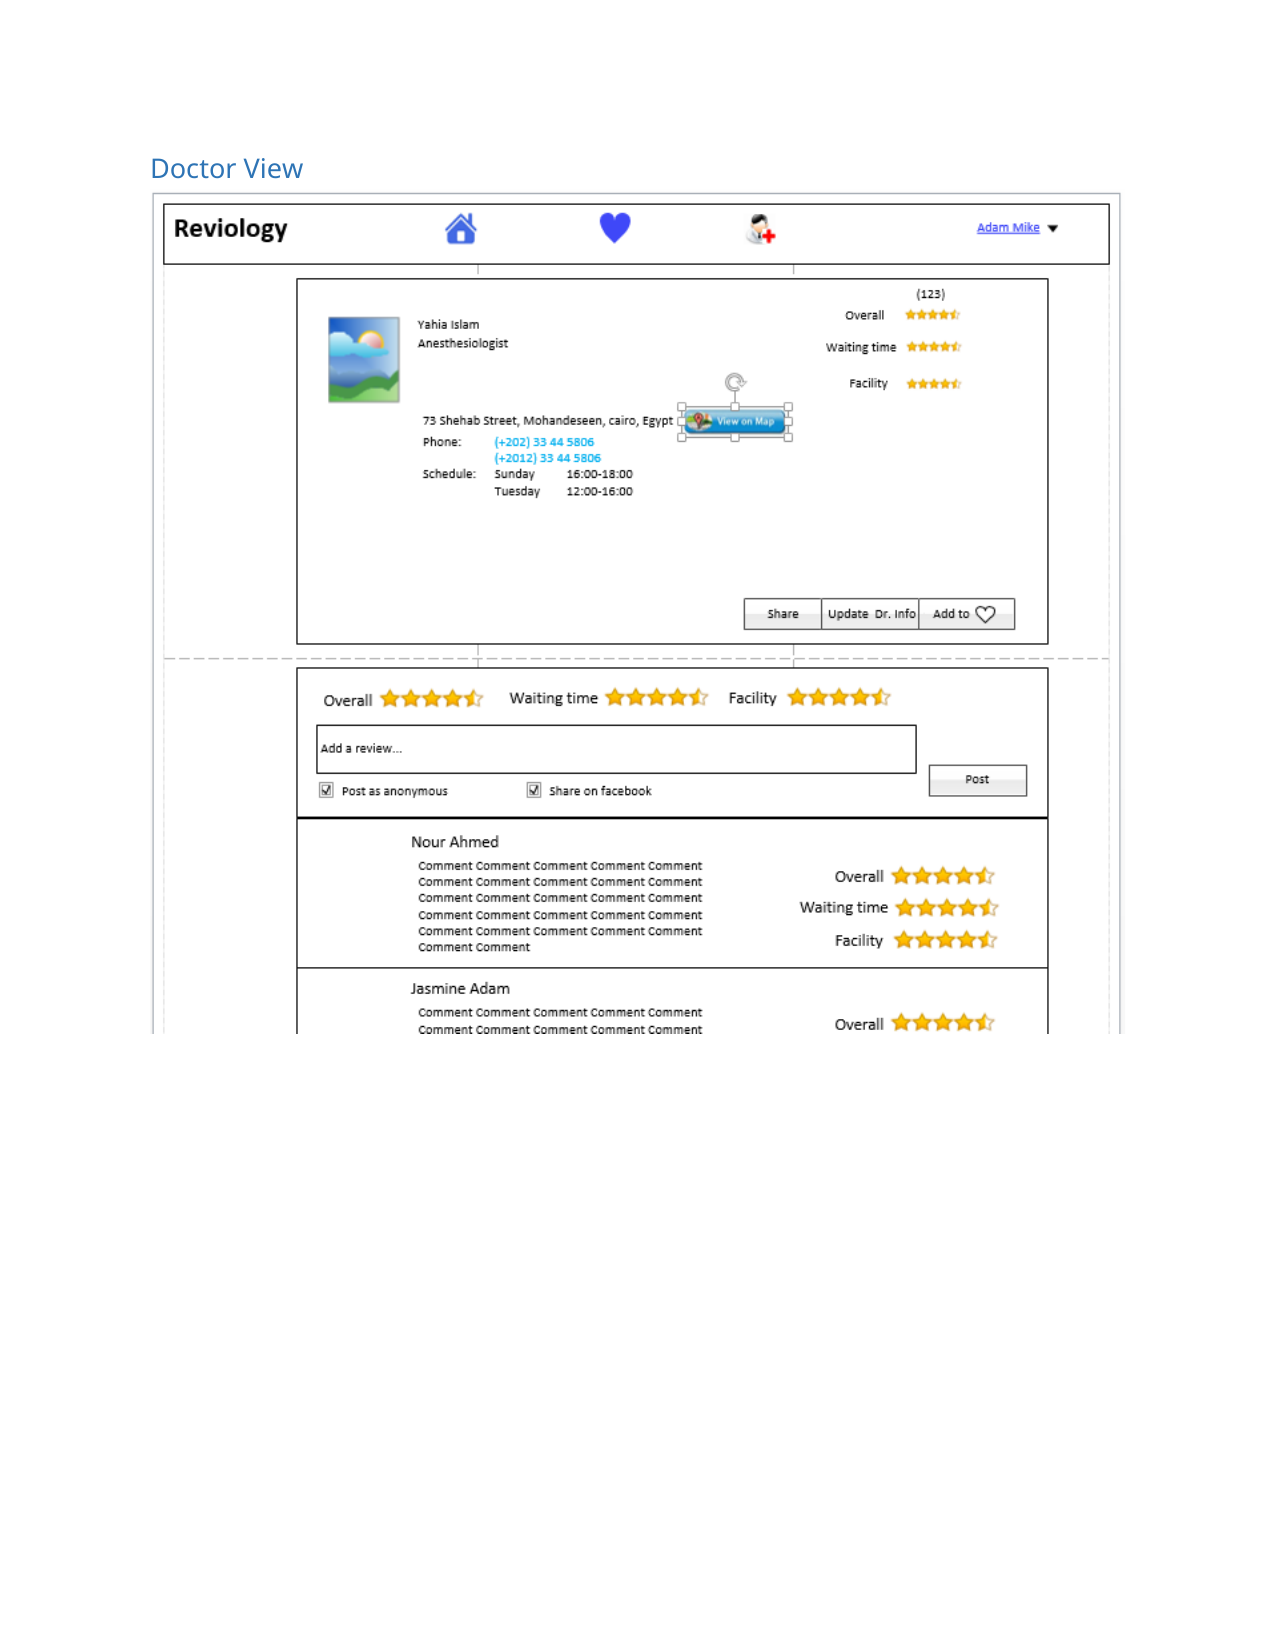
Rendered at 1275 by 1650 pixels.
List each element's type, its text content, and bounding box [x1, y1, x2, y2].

picture [150, 189, 1125, 1034]
subtitle Doctor View [150, 150, 1125, 187]
